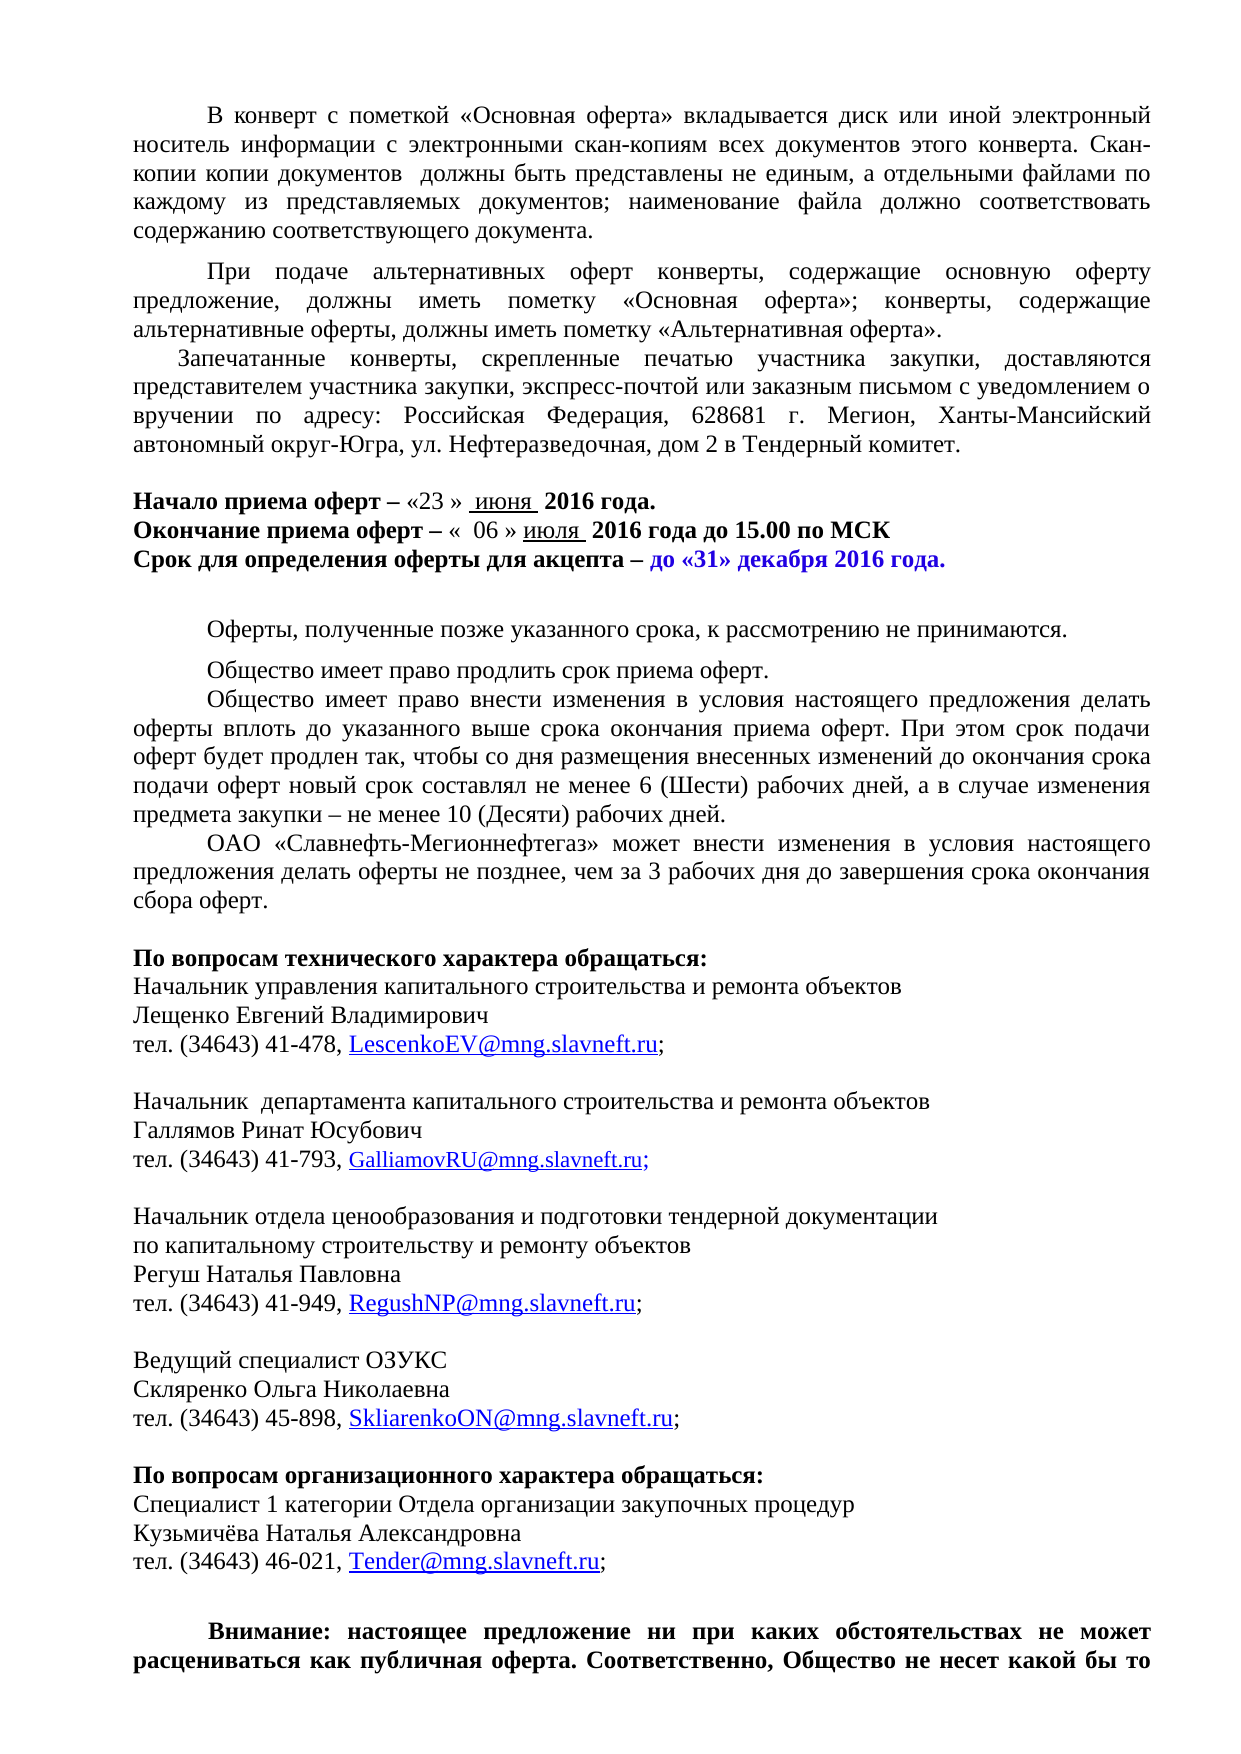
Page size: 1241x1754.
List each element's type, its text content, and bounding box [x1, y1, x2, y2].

text Оферты, полученные позже указанного срока, к рассмотрению не принимаются. [133, 614, 1152, 643]
text Начальник департамента капитального строительства и ремонта объектов [133, 1086, 1152, 1115]
text Специалист 1 категории Отдела организации закупочных процедур [133, 1489, 1152, 1518]
text Начальник управления капитального строительства и ремонта объектов [133, 971, 1152, 1000]
text По вопросам технического характера обращаться: [133, 943, 1152, 971]
text Лещенко Евгений Владимирович [133, 1000, 1152, 1029]
text При подаче альтернативных оферт конверты, содержащие основную оферту предложение, должны иметь пометку «Основная оферта»; конверты, содержащие альтернативные оферты, должны иметь пометку «Альтернативная оферта». [133, 256, 1152, 343]
text Скляренко Ольга Николаевна [133, 1374, 1152, 1403]
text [133, 1616, 1152, 1674]
text тел. (34643) 46-021, Tender@mng.slavneft.ru; [133, 1546, 1152, 1575]
text Окончание приема оферт – « 06 » июля 2016 года до 15.00 по МСК [133, 515, 1152, 544]
text тел. (34643) 45-898, SkliarenkoON@mng.slavneft.ru; [133, 1403, 1152, 1431]
text Начальник отдела ценообразования и подготовки тендерной документации [133, 1201, 1152, 1230]
text Срок для определения оферты для акцепта – до «31» декабря 2016 года. [133, 544, 1152, 573]
text тел. (34643) 41-478, LescenkoEV@mng.slavneft.ru; [133, 1029, 1152, 1058]
text В конверт с пометкой «Основная оферта» вкладывается диск или иной электронный носитель информации с электронными скан-копиям всех документов этого конверта. Скан-копии копии документов должны быть представлены не единым, а отдельными файлами по каждому из представляемых документов; наименование файла должно соответствовать содержанию соответствующего документа. [133, 100, 1152, 244]
text Запечатанные конверты, скрепленные печатью участника закупки, доставляются представителем участника закупки, экспресс-почтой или заказным письмом с уведомлением о вручении по адресу: Российская Федерация, 628681 г. Мегион, Ханты-Мансийский автономный округ-Югра, ул. Нефтеразведочная, дом 2 в Тендерный комитет. [133, 343, 1152, 458]
text Общество имеет право продлить срок приема оферт. [133, 655, 1152, 684]
text по капитальному строительству и ремонту объектов [133, 1230, 1152, 1259]
text Регуш Наталья Павловна [133, 1259, 1152, 1288]
text Ведущий специалист ОЗУКС [133, 1345, 1152, 1374]
text Кузьмичёва Наталья Александровна [133, 1518, 1152, 1546]
text Начало приема оферт – «23 » июня 2016 года. [133, 486, 1152, 515]
text Галлямов Ринат Юсубович [133, 1115, 1152, 1144]
text По вопросам организационного характера обращаться: [133, 1460, 1152, 1489]
text тел. (34643) 41-793, GalliamovRU@mng.slavneft.ru; [133, 1144, 1152, 1173]
text ОАО «Славнефть-Мегионнефтегаз» может внести изменения в условия настоящего предложения делать оферты не позднее, чем за 3 рабочих дня до завершения срока окончания сбора оферт. [133, 828, 1152, 914]
text тел. (34643) 41-949, RegushNP@mng.slavneft.ru; [133, 1288, 1152, 1316]
text Общество имеет право внести изменения в условия настоящего предложения делать оферты вплоть до указанного выше срока окончания приема оферт. При этом срок подачи оферт будет продлен так, чтобы со дня размещения внесенных изменений до окончания срока подачи оферт новый срок составлял не менее 6 (Шести) рабочих дней, а в случае изменения предмета закупки – не менее 10 (Десяти) рабочих дней. [133, 684, 1152, 828]
